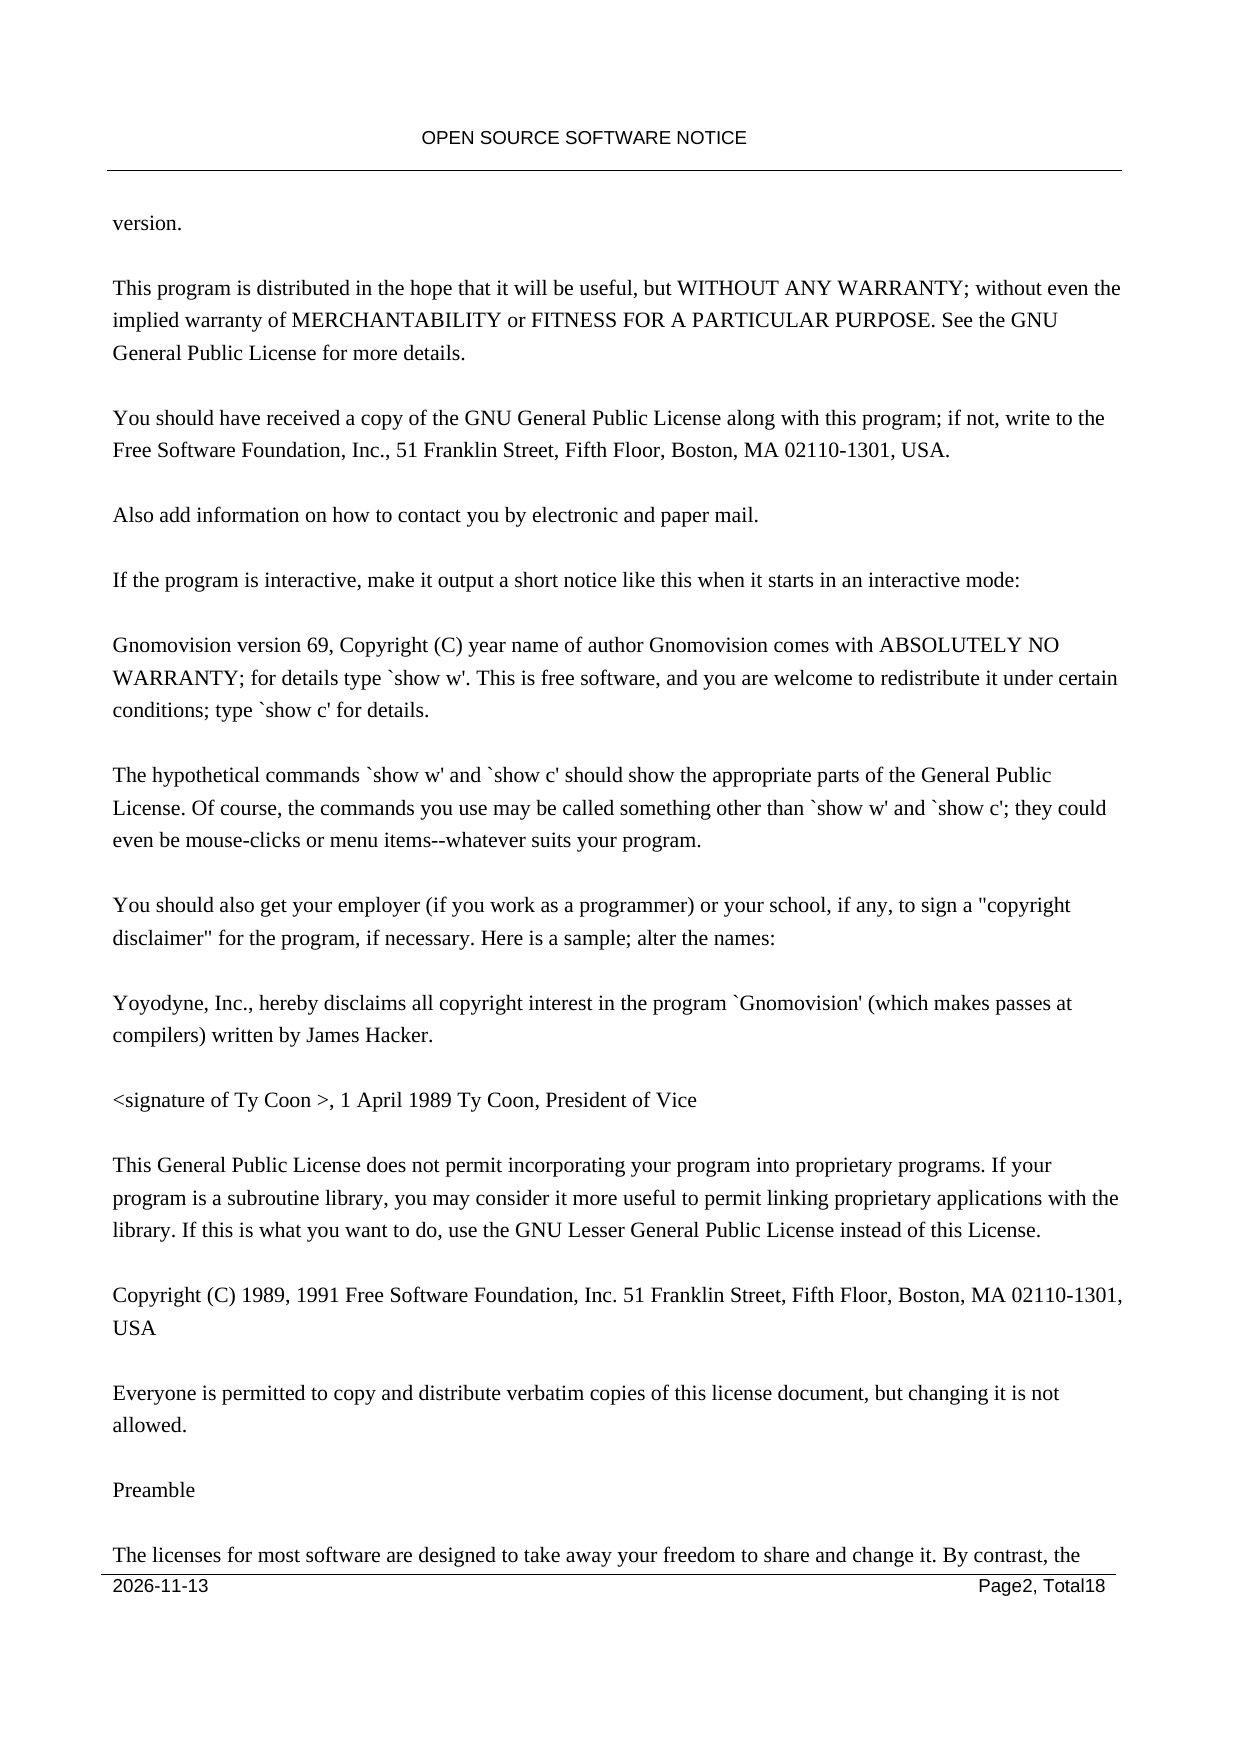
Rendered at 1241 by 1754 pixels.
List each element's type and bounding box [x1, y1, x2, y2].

text [112, 206, 1128, 1571]
